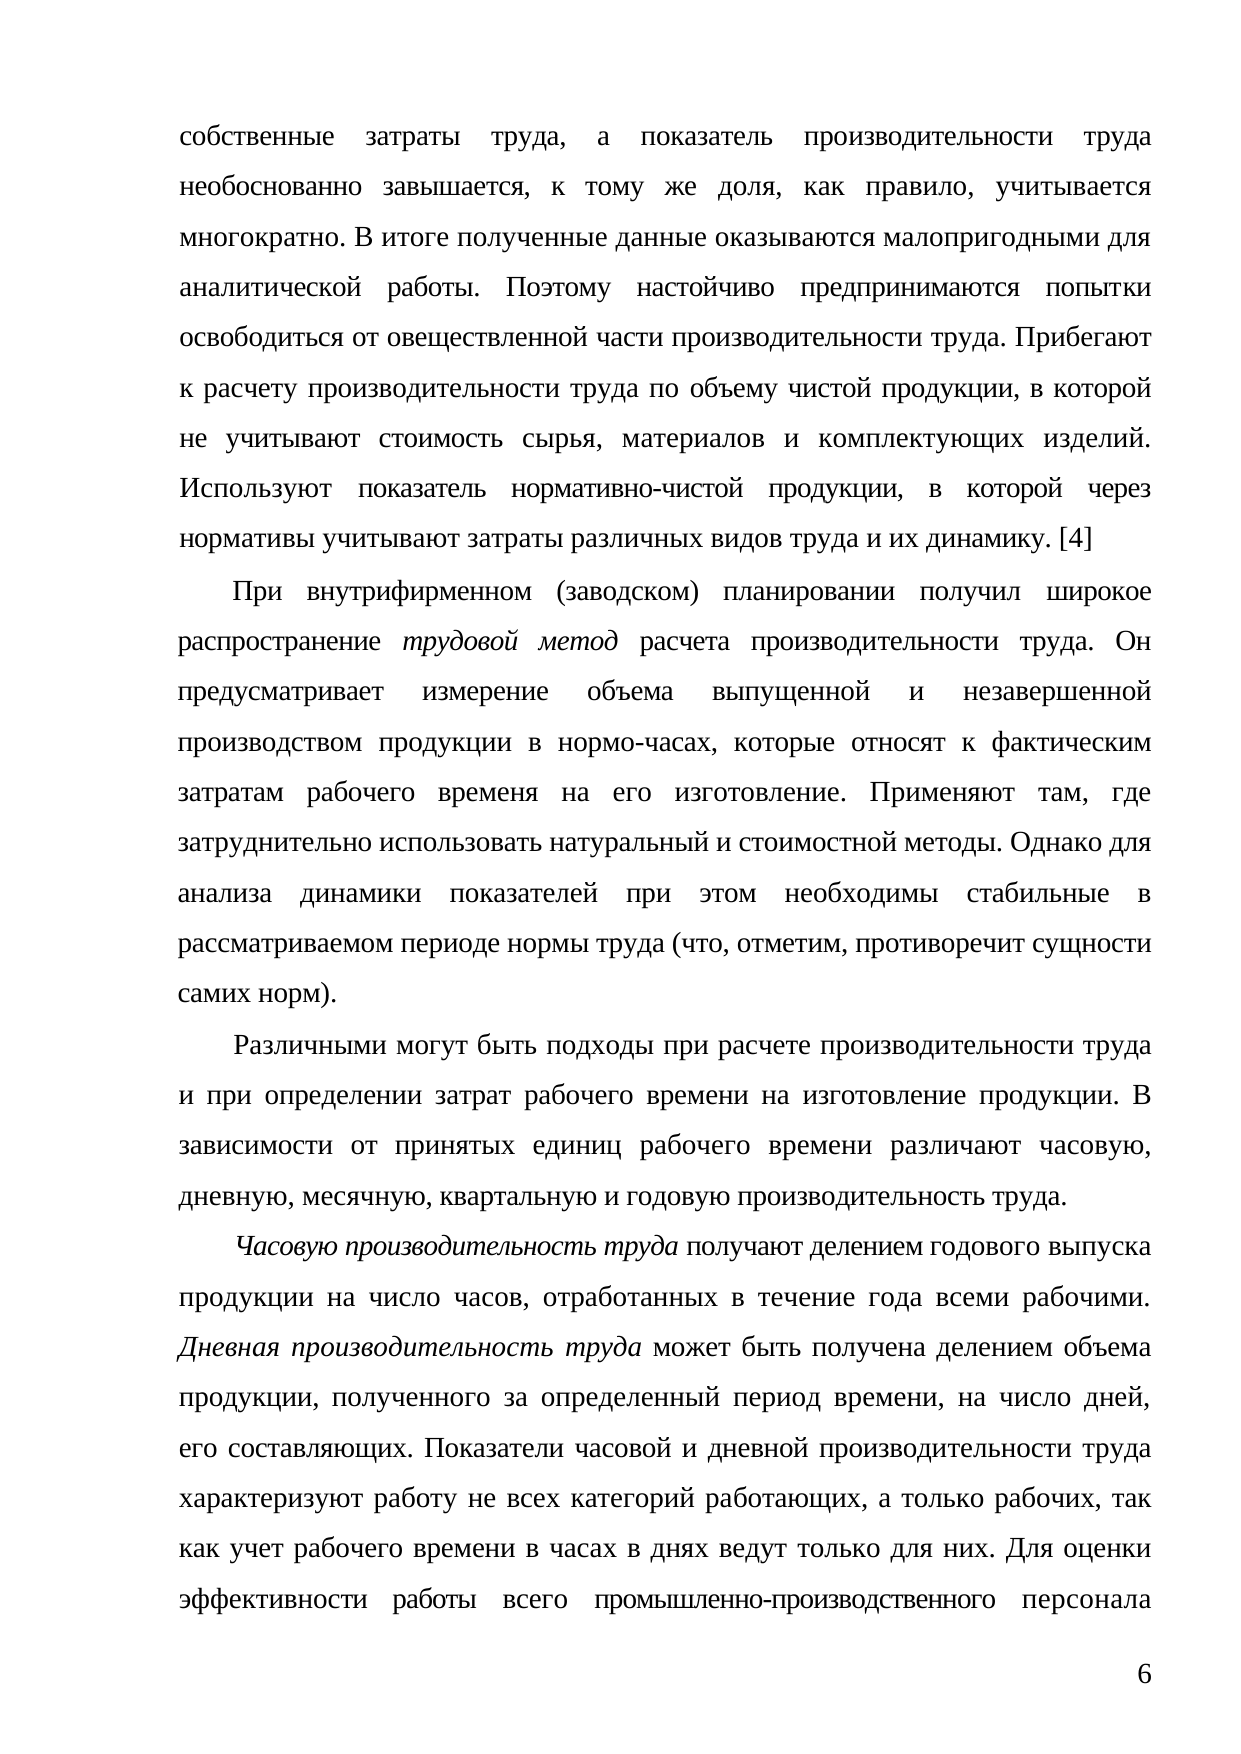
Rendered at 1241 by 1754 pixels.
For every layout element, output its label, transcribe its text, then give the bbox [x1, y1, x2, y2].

text Различными могут быть подходы при расчете производительности труда и при определении затрат рабочего времени на изготовление продукции. В зависимости от принятых единиц рабочего времени различают часовую, дневную, месячную, квартальную и годовую производительность труда. [178, 1027, 1152, 1211]
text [179, 118, 1152, 554]
text При внутрифирменном (заводском) планировании получил широкое распространение трудовой метод расчета производительности труда. Он предусматривает измерение объема выпущенной и незавершенной производством продукции в нормо-часах, которые относят к фактическим затратам рабочего временя на его изготовление. Применяют там, где затруднительно использовать натуральный и стоимостной методы. Однако для анализа динамики показателей при этом необходимы стабильные в рассматриваемом периоде нормы труда (что, отметим, противоречит сущности самих норм). [177, 573, 1152, 1009]
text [179, 1228, 1152, 1614]
